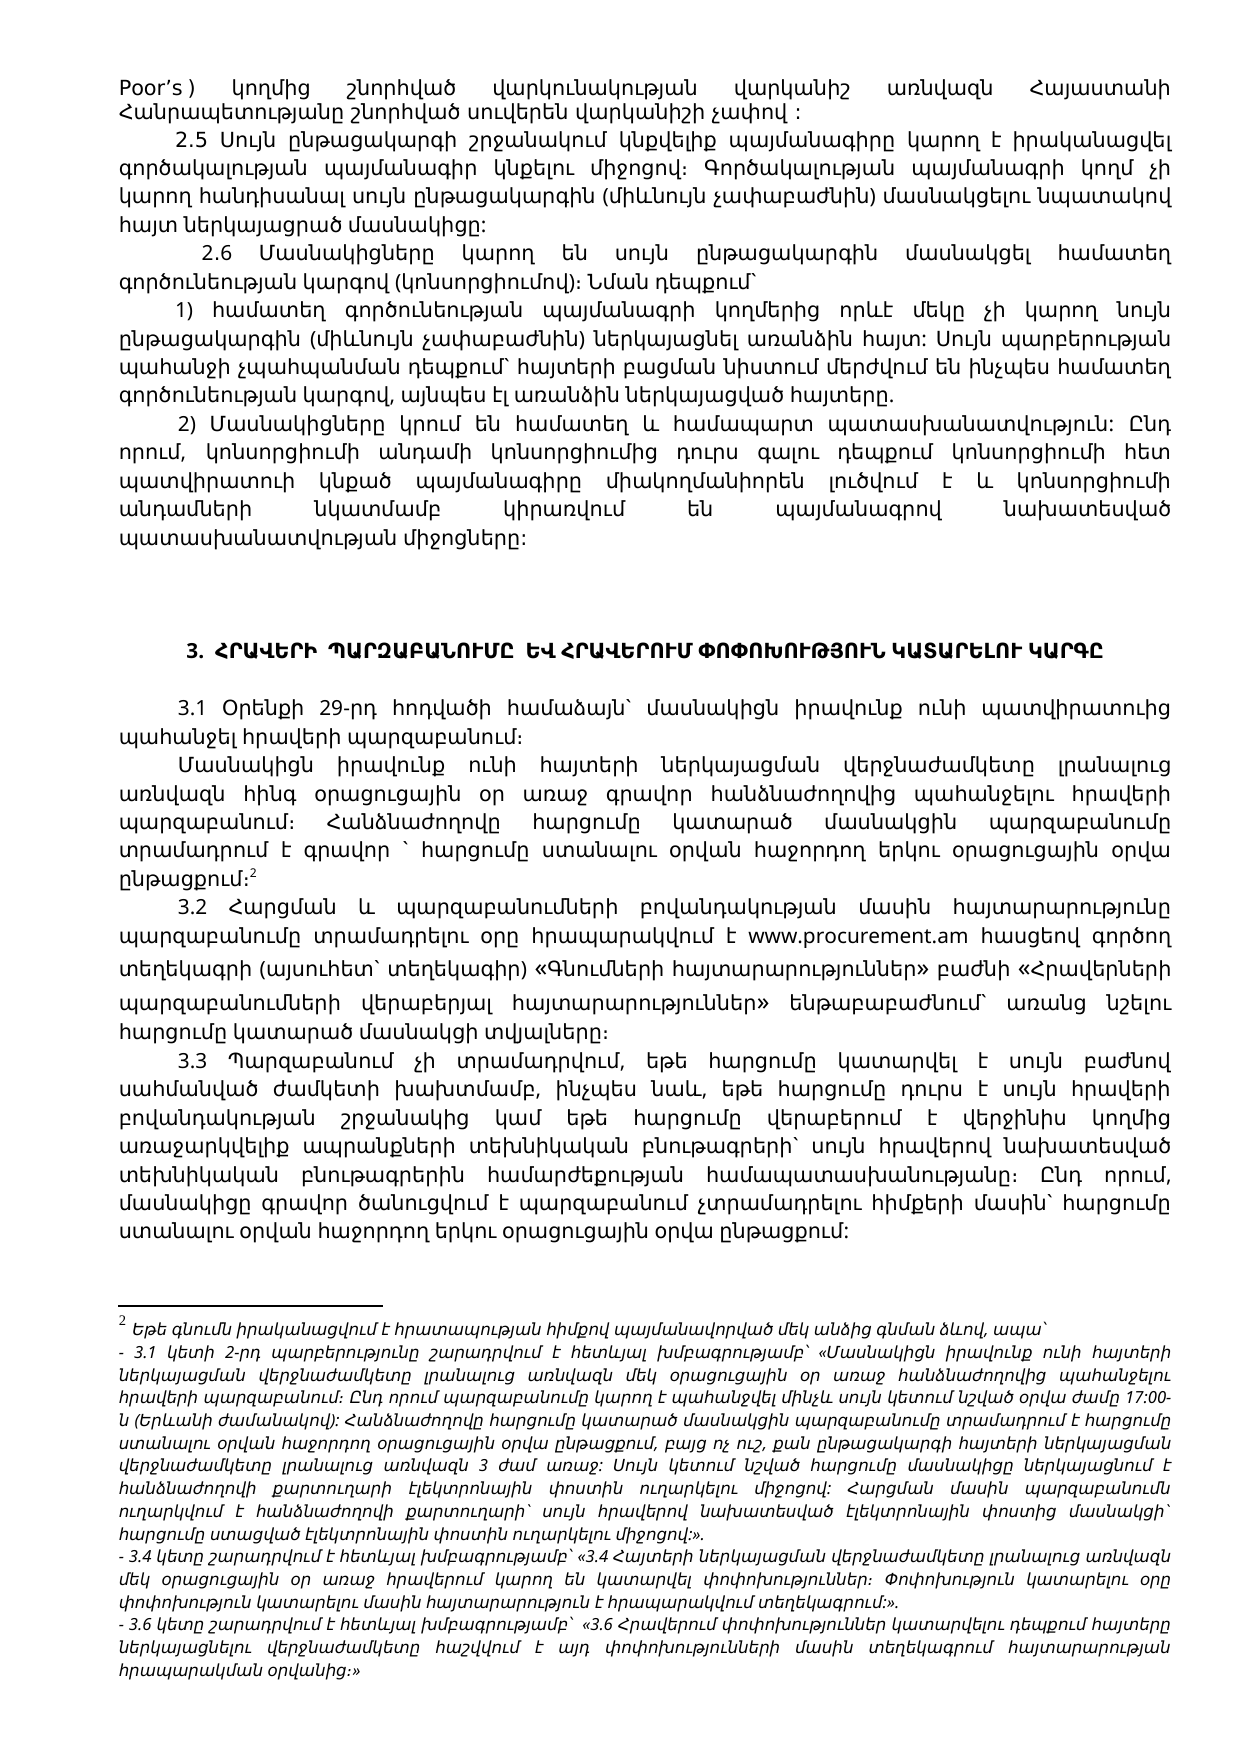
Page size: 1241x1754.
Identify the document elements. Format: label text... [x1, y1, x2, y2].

text 3.1 Օրենքի 29-րդ հոդվածի համաձայն` մասնակիցն իրավունք ունի պատվիրատուից պահանջել հրավերի պարզաբանում։ [118, 693, 1171, 750]
text Մասնակիցն իրավունք ունի հայտերի ներկայացման վերջնաժամկետը լրանալուց առնվազն հինգ օրացուցային օր առաջ գրավոր հանձնաժողովից պահանջելու հրավերի պարզաբանում։ Հանձնաժողովը հարցումը կատարած մասնակցին պարզաբանումը տրամադրում է գրավոր ` հարցումը ստանալու օրվան հաջորդող երկու օրացուցային օրվա ընթացքում։ [118, 750, 1171, 892]
text 3.2 Հարցման և պարզաբանումների բովանդակության մասին հայտարարությունը պարզաբանումը տրամադրելու օրը հրապարակվում է www.procurement.am հասցեով գործող տեղեկագրի (այսուհետ` տեղեկագիր) «Գնումների հայտարարություններ» բաժնի «Հրավերների պարզաբանումների վերաբերյալ հայտարարություններ» ենթաբաբաժնում` առանց նշելու հարցումը կատարած մասնակցի տվյալները։ [118, 892, 1171, 1046]
text 1) համատեղ գործունեության պայմանագրի կողմերից որևէ մեկը չի կարող նույն ընթացակարգին (միևնույն չափաբաժնին) ներկայացնել առանձին հայտ: Սույն պարբերության պահանջի չպահպանման դեպքում` հայտերի բացման նիստում մերժվում են ինչպես համատեղ գործունեության կարգով, այնպես էլ առանձին ներկայացված հայտերը. [118, 295, 1171, 409]
text 3. ՀՐԱՎԵՐԻ ՊԱՐԶԱԲԱՆՈՒՄԸ ԵՎ ՀՐԱՎԵՐՈՒՄ ՓՈՓՈԽՈՒԹՅՈՒՆ ԿԱՏԱՐԵԼՈՒ ԿԱՐԳԸ [118, 637, 1171, 665]
text 2) Մասնակիցները կրում են համատեղ և համապարտ պատասխանատվություն: Ընդ որում, կոնսորցիումի անդամի կոնսորցիումից դուրս գալու դեպքում կոնսորցիումի հետ պատվիրատուի կնքած պայմանագիրը միակողմանիորեն լուծվում է և կոնսորցիումի անդամների նկատմամբ կիրառվում են պայմանագրով նախատեսված պատասխանատվության միջոցները: [118, 409, 1171, 551]
text 2.6 Մասնակիցները կարող են սույն ընթացակարգին մասնակցել համատեղ գործունեության կարգով (կոնսորցիումով)։ Նման դեպքում` [118, 238, 1171, 295]
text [118, 75, 1171, 125]
text 2.5 Սույն ընթացակարգի շրջանակում կնքվելիք պայմանագիրը կարող է իրականացվել գործակալության պայմանագիր կնքելու միջոցով։ Գործակալության պայմանագրի կողմ չի կարող հանդիսանալ սույն ընթացակարգին (միևնույն չափաբաժնին) մասնակցելու նպատակով հայտ ներկայացրած մասնակիցը: [118, 125, 1171, 238]
text 3.3 Պարզաբանում չի տրամադրվում, եթե հարցումը կատարվել է սույն բաժնով սահմանված ժամկետի խախտմամբ, ինչպես նաև, եթե հարցումը դուրս է սույն հրավերի բովանդակության շրջանակից կամ եթե հարցումը վերաբերում է վերջինիս կողմից առաջարկվելիք ապրանքների տեխնիկական բնութագրերի` սույն հրավերով նախատեսված տեխնիկական բնութագրերին համարժեքության համապատասխանությանը։ Ընդ որում, մասնակիցը գրավոր ծանուցվում է պարզաբանում չտրամադրելու հիմքերի մասին` հարցումը ստանալու օրվան հաջորդող երկու օրացուցային օրվա ընթացքում: [118, 1046, 1171, 1245]
